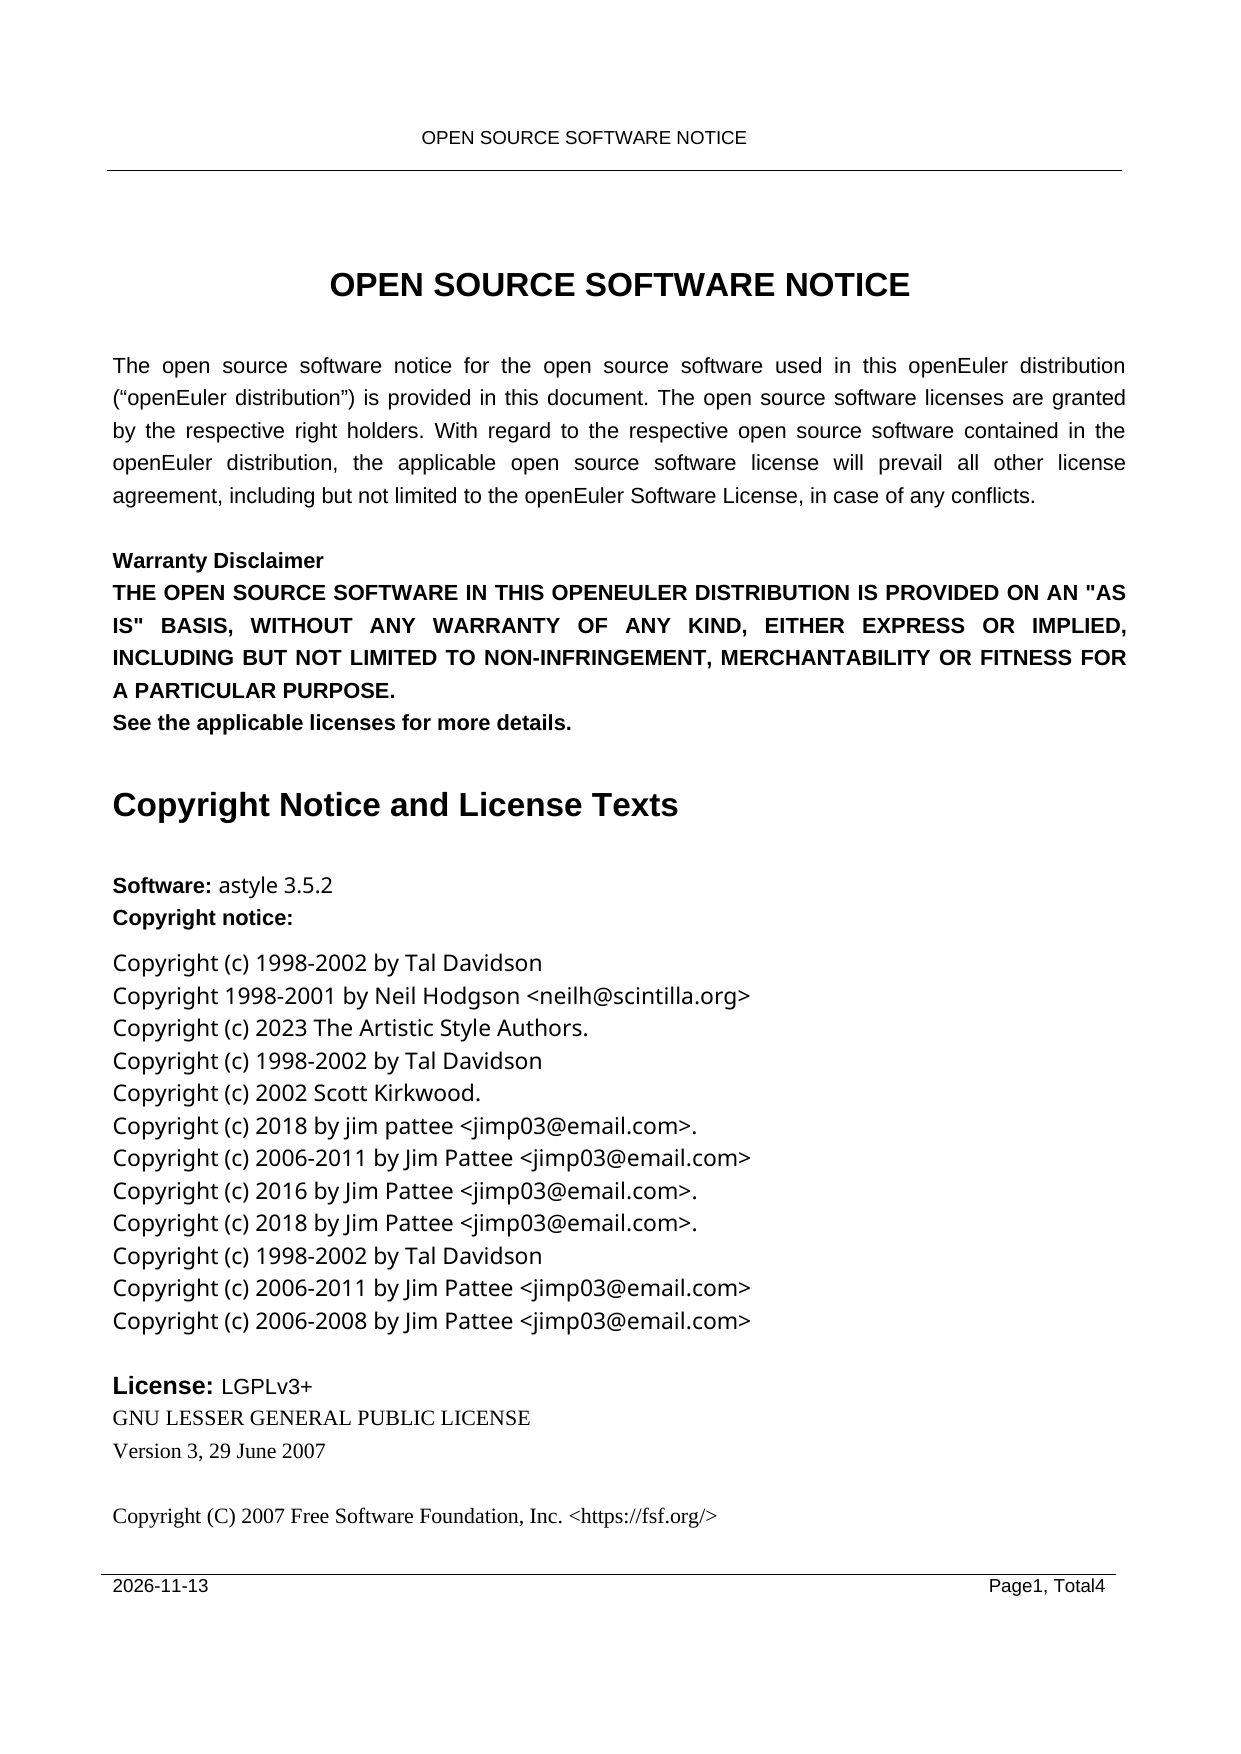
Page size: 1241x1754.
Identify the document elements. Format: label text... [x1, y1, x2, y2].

text Copyright (c) 1998-2002 by Tal Davidson Copyright 1998-2001 by Neil Hodgson <neilh@scintilla.org> Copyright (c) 2023 The Artistic Style Authors. Copyright (c) 1998-2002 by Tal Davidson Copyright (c) 2002 Scott Kirkwood. Copyright (c) 2018 by jim pattee <jimp03@email.com>. Copyright (c) 2006-2011 by Jim Pattee <jimp03@email.com> Copyright (c) 2016 by Jim Pattee <jimp03@email.com>. Copyright (c) 2018 by Jim Pattee <jimp03@email.com>. Copyright (c) 1998-2002 by Tal Davidson Copyright (c) 2006-2011 by Jim Pattee <jimp03@email.com> Copyright (c) 2006-2008 by Jim Pattee <jimp03@email.com> [112, 947, 1128, 1369]
text OPEN SOURCE SOFTWARE NOTICE [112, 251, 1128, 316]
title Software: astyle 3.5.2 [112, 869, 1128, 901]
text Warranty Disclaimer [112, 544, 1128, 576]
text License: LGPLv3+ [112, 1369, 1128, 1402]
text Copyright notice: [112, 901, 1128, 934]
text The open source software notice for the open source software used in this openEuler distribution (“openEuler distribution”) is provided in this document. The open source software licenses are granted by the respective right holders. With regard to the respective open source software contained in the openEuler distribution, the applicable open source software license will prevail all other license agreement, including but not limited to the openEuler Software License, in case of any conflicts. [112, 349, 1128, 511]
text THE OPEN SOURCE SOFTWARE IN THIS OPENEULER DISTRIBUTION IS PROVIDED ON AN "AS IS" BASIS, WITHOUT ANY WARRANTY OF ANY KIND, EITHER EXPRESS OR IMPLIED, INCLUDING BUT NOT LIMITED TO NON-INFRINGEMENT, MERCHANTABILITY OR FITNESS FOR A PARTICULAR PURPOSE. See the applicable licenses for more details. [112, 576, 1128, 739]
text Copyright Notice and License Texts [112, 771, 1128, 836]
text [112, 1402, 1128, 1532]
